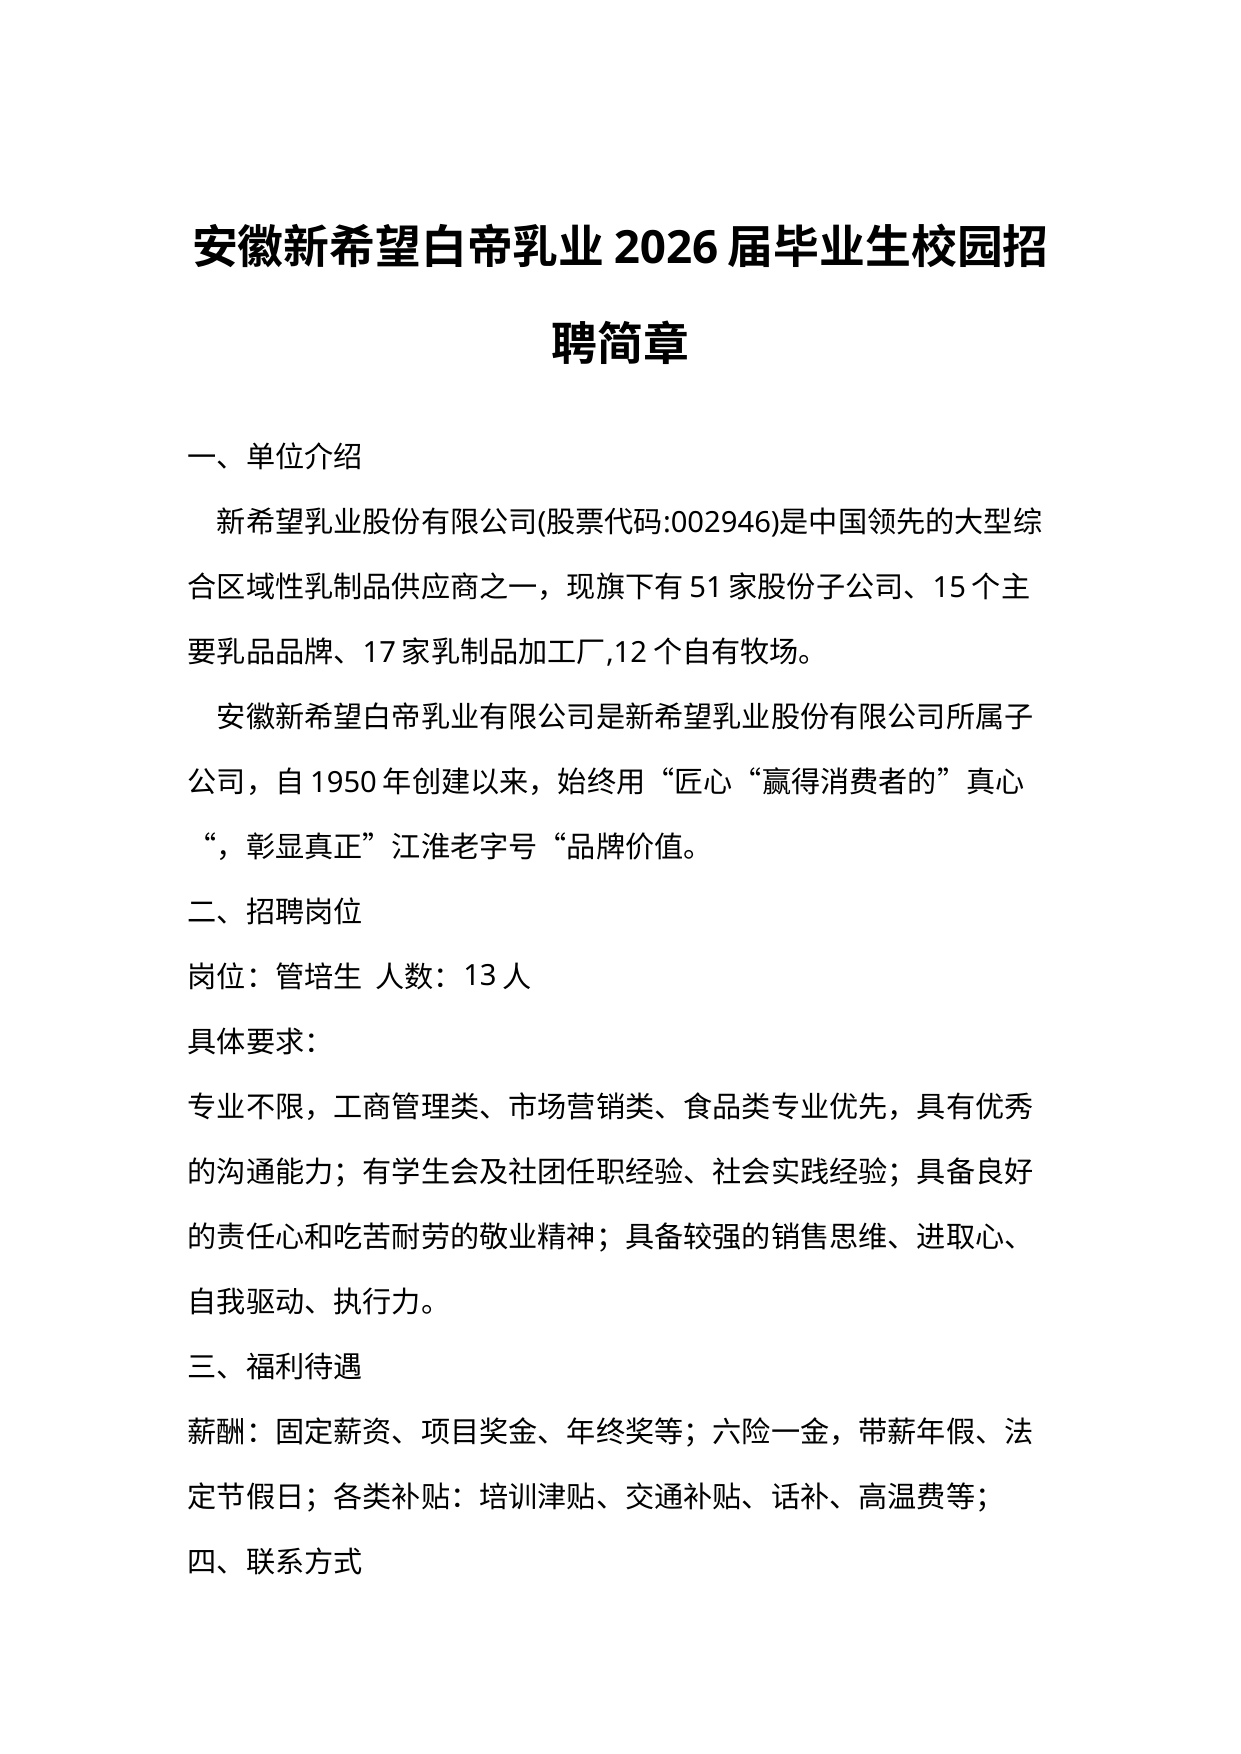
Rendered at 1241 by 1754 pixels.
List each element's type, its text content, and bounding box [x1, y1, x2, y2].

text 四、联系方式 [187, 1527, 1053, 1592]
text 具体要求： [187, 1007, 1053, 1072]
list 单位介绍 [187, 422, 1053, 487]
text 专业不限，工商管理类、市场营销类、食品类专业优先，具有优秀的沟通能力；有学生会及社团任职经验、社会实践经验；具备良好的责任心和吃苦耐劳的敬业精神；具备较强的销售思维、进取心、自我驱动、执行力。 [187, 1072, 1053, 1332]
text 安徽新希望白帝乳业2026届毕业生校园招聘简章 [187, 194, 1053, 389]
text 岗位：管培生 人数：13人 [187, 942, 1053, 1007]
text 新希望乳业股份有限公司(股票代码:002946)是中国领先的大型综合区域性乳制品供应商之一，现旗下有51家股份子公司、15个主要乳品品牌、17家乳制品加工厂,12个自有牧场。 [187, 487, 1053, 682]
text 薪酬：固定薪资、项目奖金、年终奖等；六险一金，带薪年假、法定节假日；各类补贴：培训津贴、交通补贴、话补、高温费等； [187, 1397, 1053, 1527]
text 安徽新希望白帝乳业有限公司是新希望乳业股份有限公司所属子公司，自1950年创建以来，始终用“匠心“赢得消费者的”真心“，彰显真正”江淮老字号“品牌价值。 [187, 682, 1053, 877]
text 三、福利待遇 [187, 1332, 1053, 1397]
text 二、招聘岗位 [187, 877, 1053, 942]
